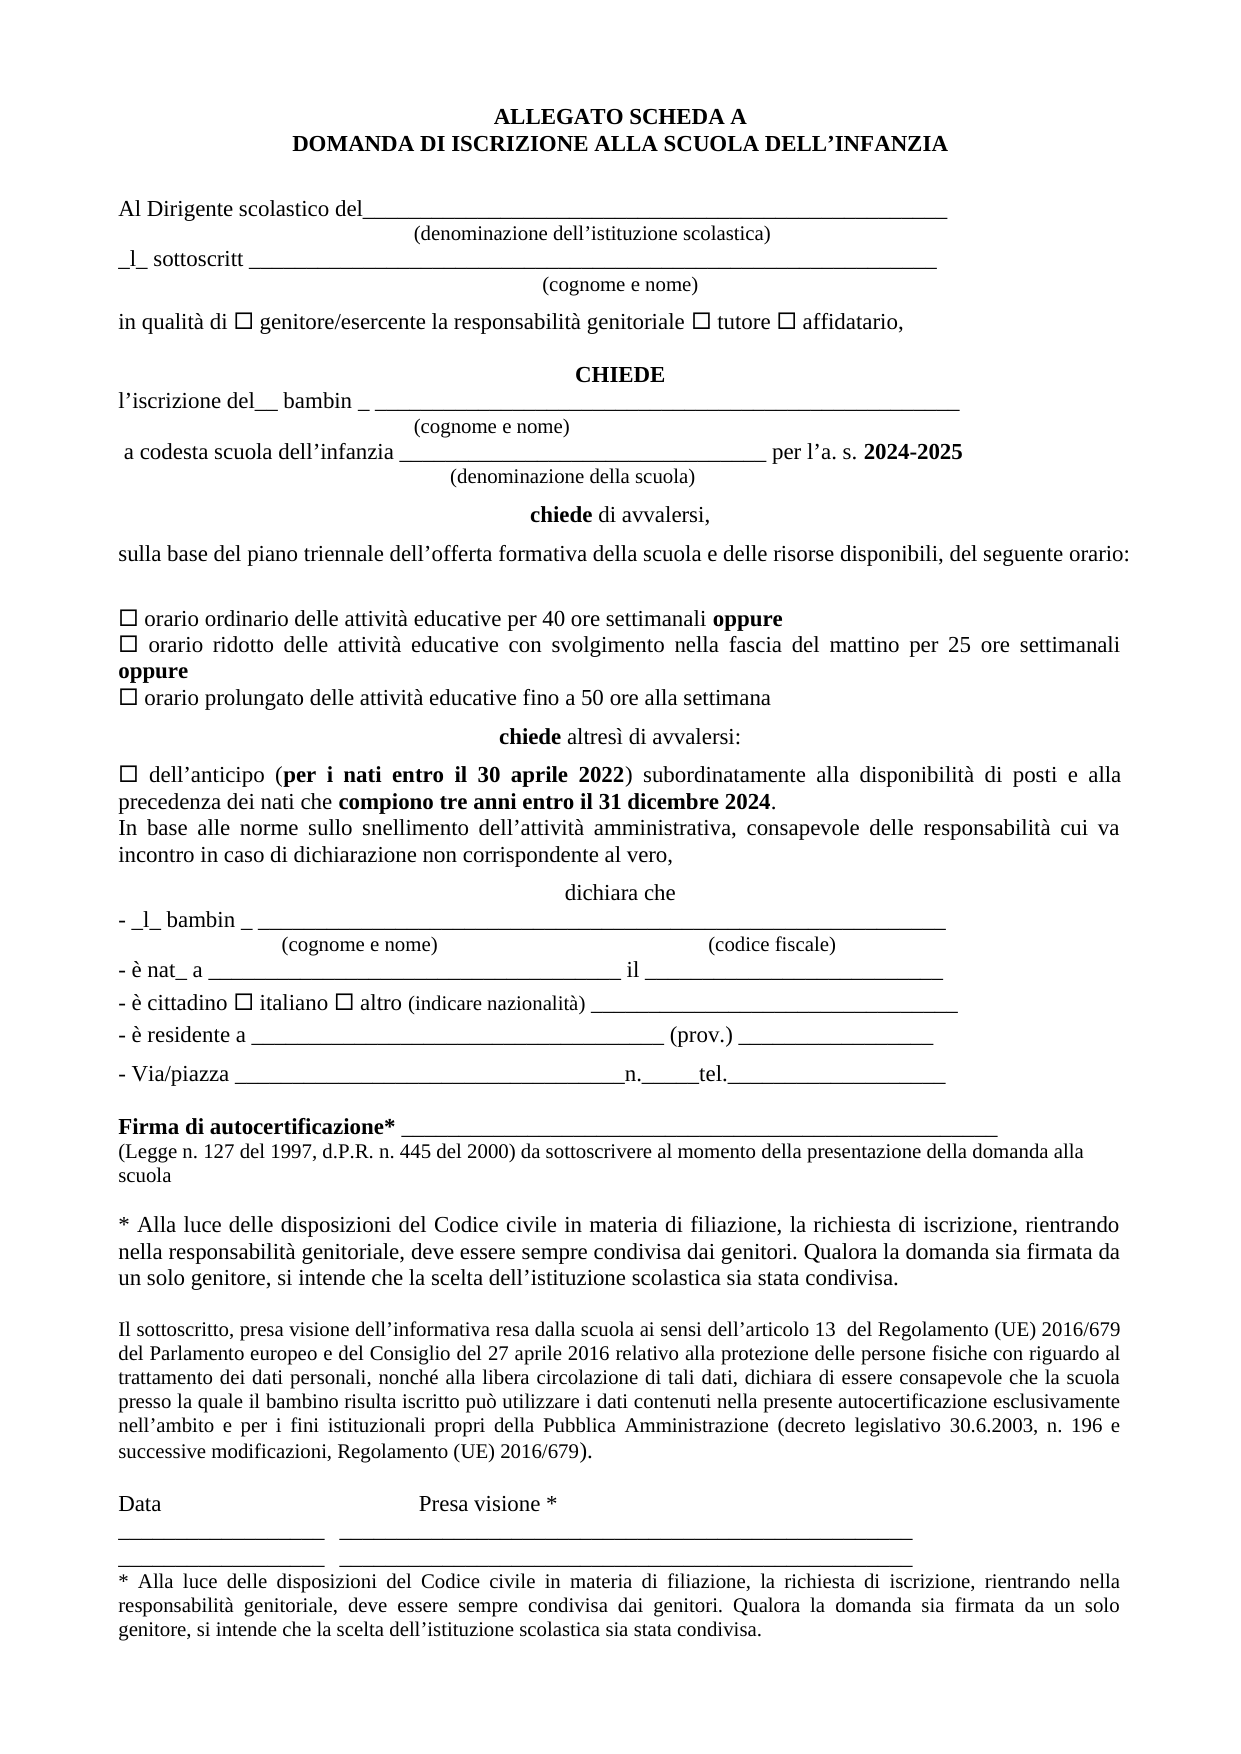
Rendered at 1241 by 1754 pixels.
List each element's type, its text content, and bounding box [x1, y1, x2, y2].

text orario ordinario delle attività educative per 40 ore settimanali oppure [118, 605, 1122, 631]
text __________________ __________________________________________________ [118, 1543, 1122, 1569]
text * Alla luce delle disposizioni del Codice civile in materia di filiazione, la richiesta di iscrizione, rientrando nella responsabilità genitoriale, deve essere sempre condivisa dai genitori. Qualora la domanda sia firmata da un solo genitore, si intende che la scelta dell’istituzione scolastica sia stata condivisa. [118, 1569, 1122, 1641]
text _l_ sottoscritt ____________________________________________________________ [118, 245, 1122, 272]
text a codesta scuola dell’infanzia ________________________________ per l’a. s. 2024-2025 [118, 438, 1122, 464]
text (Legge n. 127 del 1997, d.P.R. n. 445 del 2000) da sottoscrivere al momento della presentazione della domanda alla scuola [118, 1139, 1122, 1187]
text l’iscrizione del__ bambin _ ___________________________________________________ [118, 387, 1122, 414]
text ALLEGATO SCHEDA A [118, 103, 1122, 130]
text dell’anticipo (per i nati entro il 30 aprile 2022) subordinatamente alla disponibilità di posti e alla precedenza dei nati che compiono tre anni entro il 31 dicembre 2024. [118, 762, 1122, 814]
text Data Presa visione * [118, 1490, 1122, 1516]
text - è cittadino italiano altro (indicare nazionalità) ________________________________ [118, 989, 1122, 1015]
text CHIEDE [118, 361, 1122, 387]
text (cognome e nome) [118, 272, 1122, 296]
text (cognome e nome) [340, 414, 1122, 438]
text * Alla luce delle disposizioni del Codice civile in materia di filiazione, la richiesta di iscrizione, rientrando nella responsabilità genitoriale, deve essere sempre condivisa dai genitori. Qualora la domanda sia firmata da un solo genitore, si intende che la scelta dell’istituzione scolastica sia stata condivisa. [118, 1212, 1122, 1291]
text - _l_ bambin _ ____________________________________________________________ [118, 906, 1122, 932]
text sulla base del piano triennale dell’offerta formativa della scuola e delle risorse disponibili, del seguente orario: [118, 539, 1137, 566]
text In base alle norme sullo snellimento dell’attività amministrativa, consapevole delle responsabilità cui va incontro in caso di dichiarazione non corrispondente al vero, [118, 814, 1122, 867]
text chiede altresì di avvalersi: [118, 723, 1122, 749]
text __________________ __________________________________________________ [118, 1516, 1122, 1543]
text - Via/piazza __________________________________n._____tel.___________________ [118, 1060, 1122, 1087]
text dichiara che [118, 879, 1122, 906]
text DOMANDA DI ISCRIZIONE ALLA SCUOLA DELL’INFANZIA [118, 130, 1122, 156]
text in qualità di genitore/esercente la responsabilità genitoriale tutore affidatario, [118, 308, 1122, 335]
text chiede di avvalersi, [118, 501, 1122, 527]
text Firma di autocertificazione* ____________________________________________________ [118, 1113, 1122, 1139]
text (cognome e nome) (codice fiscale) [192, 932, 1122, 956]
text - è residente a ____________________________________ (prov.) _________________ [118, 1021, 1122, 1048]
text (denominazione della scuola) [413, 464, 1122, 488]
text orario prolungato delle attività educative fino a 50 ore alla settimana [118, 684, 1122, 710]
text (denominazione dell’istituzione scolastica) [340, 221, 1122, 245]
text Il sottoscritto, presa visione dell’informativa resa dalla scuola ai sensi dell’articolo 13 del Regolamento (UE) 2016/679 del Parlamento europeo e del Consiglio del 27 aprile 2016 relativo alla protezione delle persone fisiche con riguardo al trattamento dei dati personali, nonché alla libera circolazione di tali dati, dichiara di essere consapevole che la scuola presso la quale il bambino risulta iscritto può utilizzare i dati contenuti nella presente autocertificazione esclusivamente nell’ambito e per i fini istituzionali propri della Pubblica Amministrazione (decreto legislativo 30.6.2003, n. 196 e successive modificazioni, Regolamento (UE) 2016/679). [118, 1317, 1122, 1464]
text Al Dirigente scolastico del___________________________________________________ [118, 195, 1122, 221]
text orario ridotto delle attività educative con svolgimento nella fascia del mattino per 25 ore settimanali oppure [118, 631, 1122, 684]
text - è nat_ a ____________________________________ il __________________________ [118, 956, 1122, 983]
